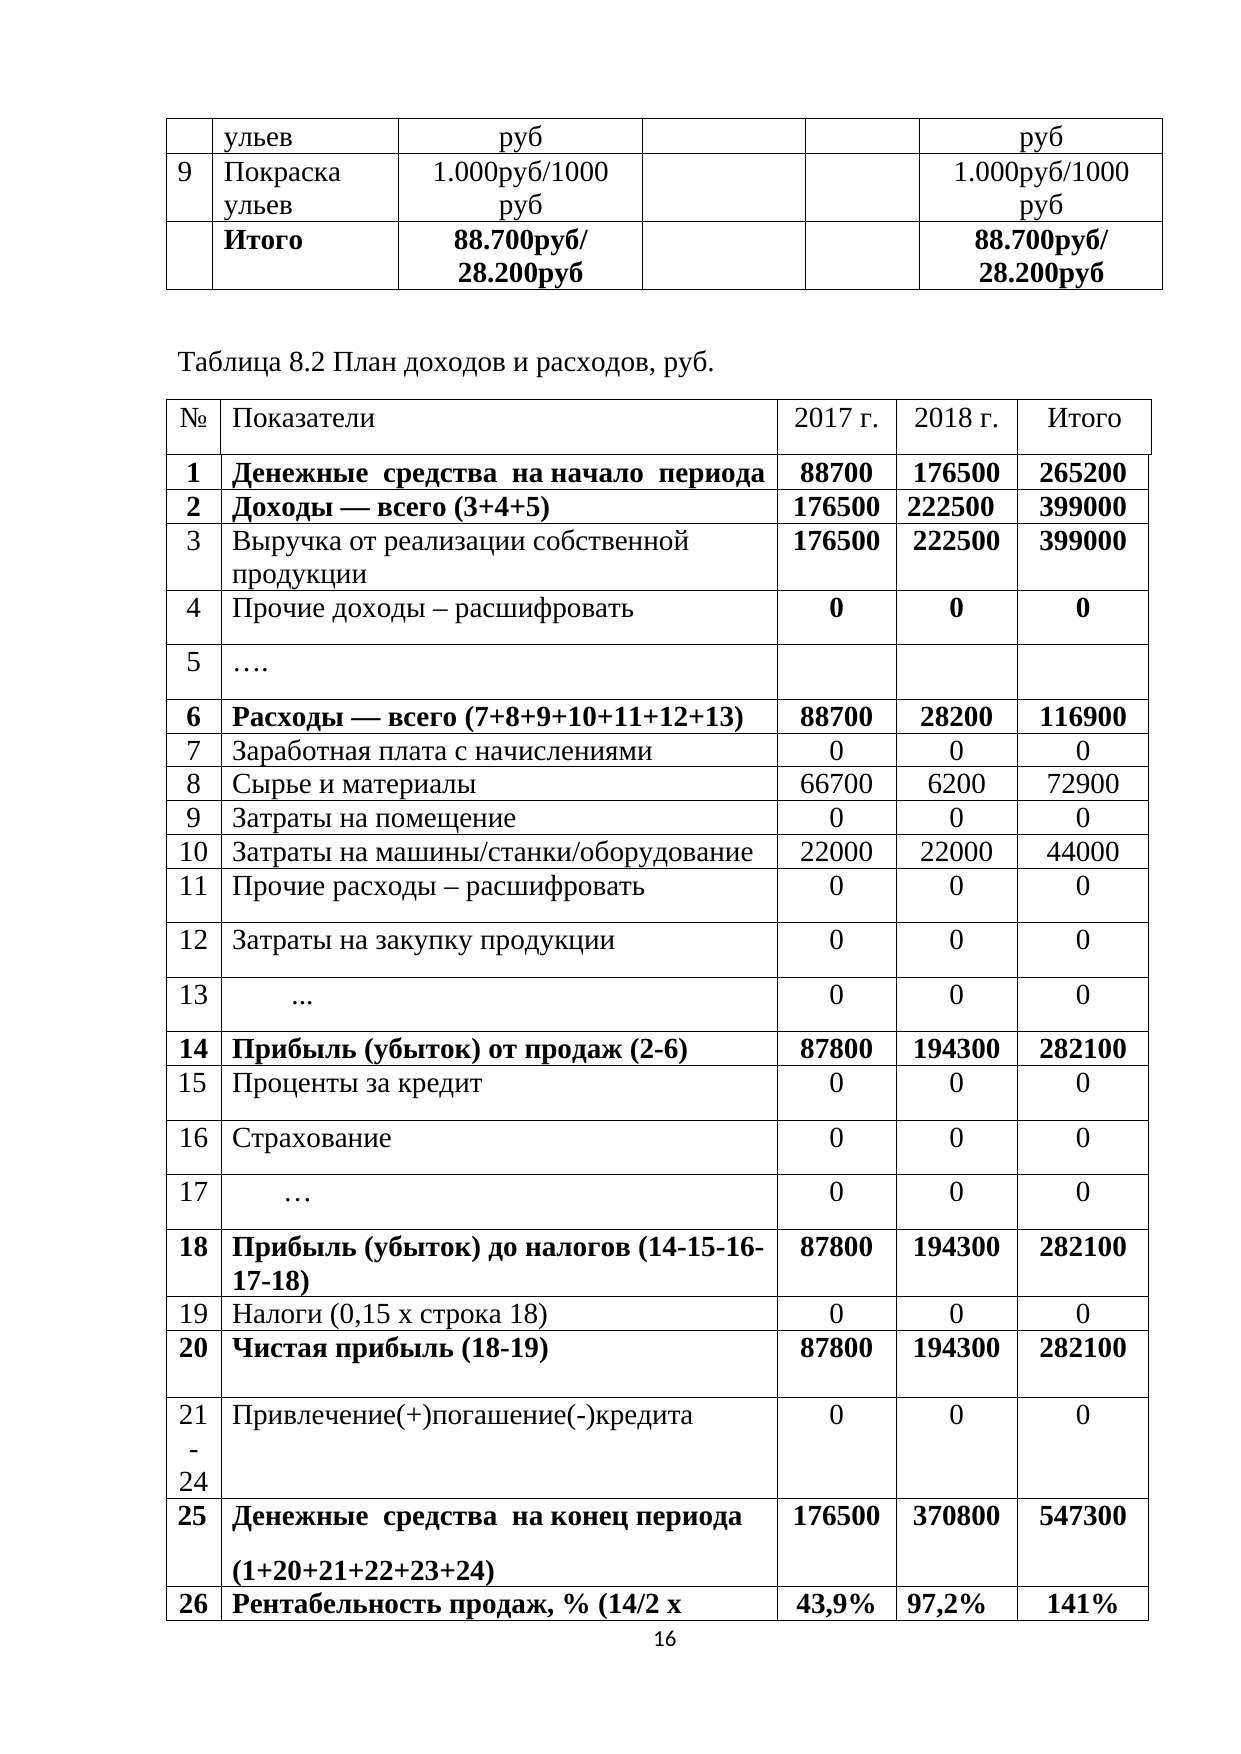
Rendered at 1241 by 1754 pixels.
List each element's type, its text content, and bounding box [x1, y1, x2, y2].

table_cell 0 [778, 1297, 896, 1330]
table_cell Расходы — всего (7+8+9+10+11+12+13) [222, 700, 777, 733]
table_cell 282100 [1018, 1032, 1148, 1065]
table_cell 0 [778, 801, 896, 834]
table_cell Прочие доходы – расшифровать [222, 591, 777, 644]
table_cell 0 [778, 591, 896, 644]
table_cell 282100 [1018, 1331, 1148, 1397]
table_cell Чистая прибыль (18-19) [222, 1331, 777, 1397]
table_cell 26 [167, 1587, 221, 1620]
table_cell 44000 [1018, 835, 1148, 868]
table_cell 0 [897, 1121, 1017, 1174]
table_cell [643, 222, 805, 289]
table_cell 88700 [778, 700, 896, 733]
table_cell 0 [897, 591, 1017, 644]
table_cell Прибыль (убыток) от продаж (2-6) [222, 1032, 777, 1065]
table_cell 88.700руб/28.200руб [399, 222, 642, 289]
table_header Показатели [221, 400, 777, 454]
table_cell 0 [778, 869, 896, 922]
table_cell 370800 [897, 1499, 1017, 1586]
text Таблица 8.2 План доходов и расходов, руб. [177, 344, 1152, 378]
table_cell 88700 [778, 455, 896, 489]
table_cell 72900 [1018, 767, 1148, 800]
table_cell 25 [167, 1499, 221, 1586]
table_cell Доходы — всего (3+4+5) [222, 490, 777, 522]
table_cell 3 [167, 524, 221, 590]
table_cell 176500 [778, 490, 896, 522]
table_header 2017 г. [778, 400, 896, 454]
table_cell 0 [778, 1066, 896, 1120]
table_cell 0 [897, 1297, 1017, 1330]
table_cell 6 [167, 700, 221, 733]
table_cell 0 [1018, 734, 1148, 766]
table_cell Налоги (0,15 х строка 18) [222, 1297, 777, 1330]
table_cell ... [222, 978, 777, 1031]
table_cell [643, 119, 805, 153]
table_cell [897, 645, 1017, 699]
table_cell 0 [1018, 591, 1148, 644]
table_cell 28200 [897, 700, 1017, 733]
table_cell [167, 222, 212, 289]
table_cell 66700 [778, 767, 896, 800]
table_cell 0 [1018, 1398, 1148, 1498]
table_cell 282100 [1018, 1230, 1148, 1296]
table_cell 194300 [897, 1032, 1017, 1065]
table_cell 17 [167, 1175, 221, 1229]
table_cell 0 [897, 734, 1017, 766]
table_cell 0 [778, 1121, 896, 1174]
table_cell 87800 [778, 1230, 896, 1296]
table_cell 116900 [1018, 700, 1148, 733]
table_cell 176500 [778, 1499, 896, 1586]
table_cell Затраты на машины/станки/оборудование [222, 835, 777, 868]
table_cell [1018, 645, 1148, 699]
table_cell 0 [1018, 1121, 1148, 1174]
table_cell 15 [167, 1066, 221, 1120]
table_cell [222, 1587, 777, 1620]
table_cell Денежные средства на конец периода (1+20+21+22+23+24) [222, 1499, 777, 1586]
table_cell [806, 119, 919, 153]
table_cell 222500 [897, 524, 1017, 590]
table_cell 4 [167, 591, 221, 644]
table_cell 18 [167, 1230, 221, 1296]
table_cell 265200 [1018, 455, 1148, 489]
table_cell 19 [167, 1297, 221, 1330]
table_cell 8 [167, 119, 212, 153]
table_cell 0 [1018, 869, 1148, 922]
table_cell Проценты за кредит [222, 1066, 777, 1120]
table_cell 399000 [1018, 490, 1148, 522]
table_cell 0 [778, 1175, 896, 1229]
table_cell 22000 [778, 835, 896, 868]
table_header 2018 г. [897, 400, 1017, 454]
table_cell 0 [1018, 1175, 1148, 1229]
table_cell Затраты на закупку продукции [222, 923, 777, 977]
table_cell 8 [167, 767, 221, 800]
table_cell 2 [167, 490, 221, 522]
table_cell 1.000руб/1000 руб [920, 154, 1162, 221]
table_cell 10 [167, 835, 221, 868]
table_cell Ремонт ульев [213, 119, 398, 153]
table_cell 16 [167, 1121, 221, 1174]
table_cell Сырье и материалы [222, 767, 777, 800]
table_cell [643, 154, 805, 221]
table_cell 14 [167, 1032, 221, 1065]
table_cell 13 [167, 978, 221, 1031]
table_header Итого [1018, 400, 1151, 454]
table_cell 0 [897, 1175, 1017, 1229]
table_cell Прибыль (убыток) до налогов (14-15-16-17-18) [222, 1230, 777, 1296]
table_cell 11 [167, 869, 221, 922]
table_cell …. [222, 645, 777, 699]
table_cell Денежные средства на начало периода [222, 455, 777, 489]
table_cell 6200 [897, 767, 1017, 800]
table_cell 0 [1018, 923, 1148, 977]
table_cell Итого [213, 222, 398, 289]
table_cell 399000 [1018, 524, 1148, 590]
table_cell 0 [778, 1398, 896, 1498]
table_cell Покраска ульев [213, 154, 398, 221]
table_cell 21-24 [167, 1398, 221, 1498]
table_cell 222500 [897, 490, 1017, 522]
table_cell … [222, 1175, 777, 1229]
table_cell 0 [897, 978, 1017, 1031]
table_cell 0 [1018, 1297, 1148, 1330]
table_cell 43,9% [778, 1587, 896, 1620]
table_cell 1.000руб/1.000 руб [920, 119, 1162, 153]
table_cell 1.000руб/1000 руб [399, 119, 642, 153]
table_cell 1.000руб/1000 руб [399, 154, 642, 221]
table_cell 9 [167, 154, 212, 221]
table_cell 0 [1018, 801, 1148, 834]
table_cell 22000 [897, 835, 1017, 868]
table_cell 0 [897, 1398, 1017, 1498]
table_cell 20 [167, 1331, 221, 1397]
table_cell 0 [1018, 978, 1148, 1031]
table_cell 7 [167, 734, 221, 766]
table_cell 176500 [897, 455, 1017, 489]
table_cell 0 [897, 869, 1017, 922]
table_cell 194300 [897, 1331, 1017, 1397]
table_cell Привлечение(+)погашение(-)кредита [222, 1398, 777, 1498]
table_cell 12 [167, 923, 221, 977]
table_cell 97,2% [897, 1587, 1017, 1620]
table_cell Выручка от реализации собственной продукции [222, 524, 777, 590]
table_cell 194300 [897, 1230, 1017, 1296]
table_cell 547300 [1018, 1499, 1148, 1586]
table_cell 87800 [778, 1331, 896, 1397]
table_cell Прочие расходы – расшифровать [222, 869, 777, 922]
table_cell 0 [778, 978, 896, 1031]
table_header № [167, 400, 220, 454]
table_cell 1 [167, 455, 221, 489]
table_cell 9 [167, 801, 221, 834]
table_cell 0 [1018, 1066, 1148, 1120]
table_cell Затраты на помещение [222, 801, 777, 834]
table_cell 0 [778, 734, 896, 766]
table_cell 87800 [778, 1032, 896, 1065]
table_cell 88.700руб/28.200руб [920, 222, 1162, 289]
table_cell [778, 645, 896, 699]
table_cell 5 [167, 645, 221, 699]
table_cell 0 [897, 801, 1017, 834]
table_cell 141% [1018, 1587, 1148, 1620]
table_cell Заработная плата с начислениями [222, 734, 777, 766]
table_cell 0 [778, 923, 896, 977]
table_cell 176500 [778, 524, 896, 590]
table_cell [806, 154, 919, 221]
table_cell 0 [897, 923, 1017, 977]
table_cell [806, 222, 919, 289]
table_cell 0 [897, 1066, 1017, 1120]
table_cell Страхование [222, 1121, 777, 1174]
